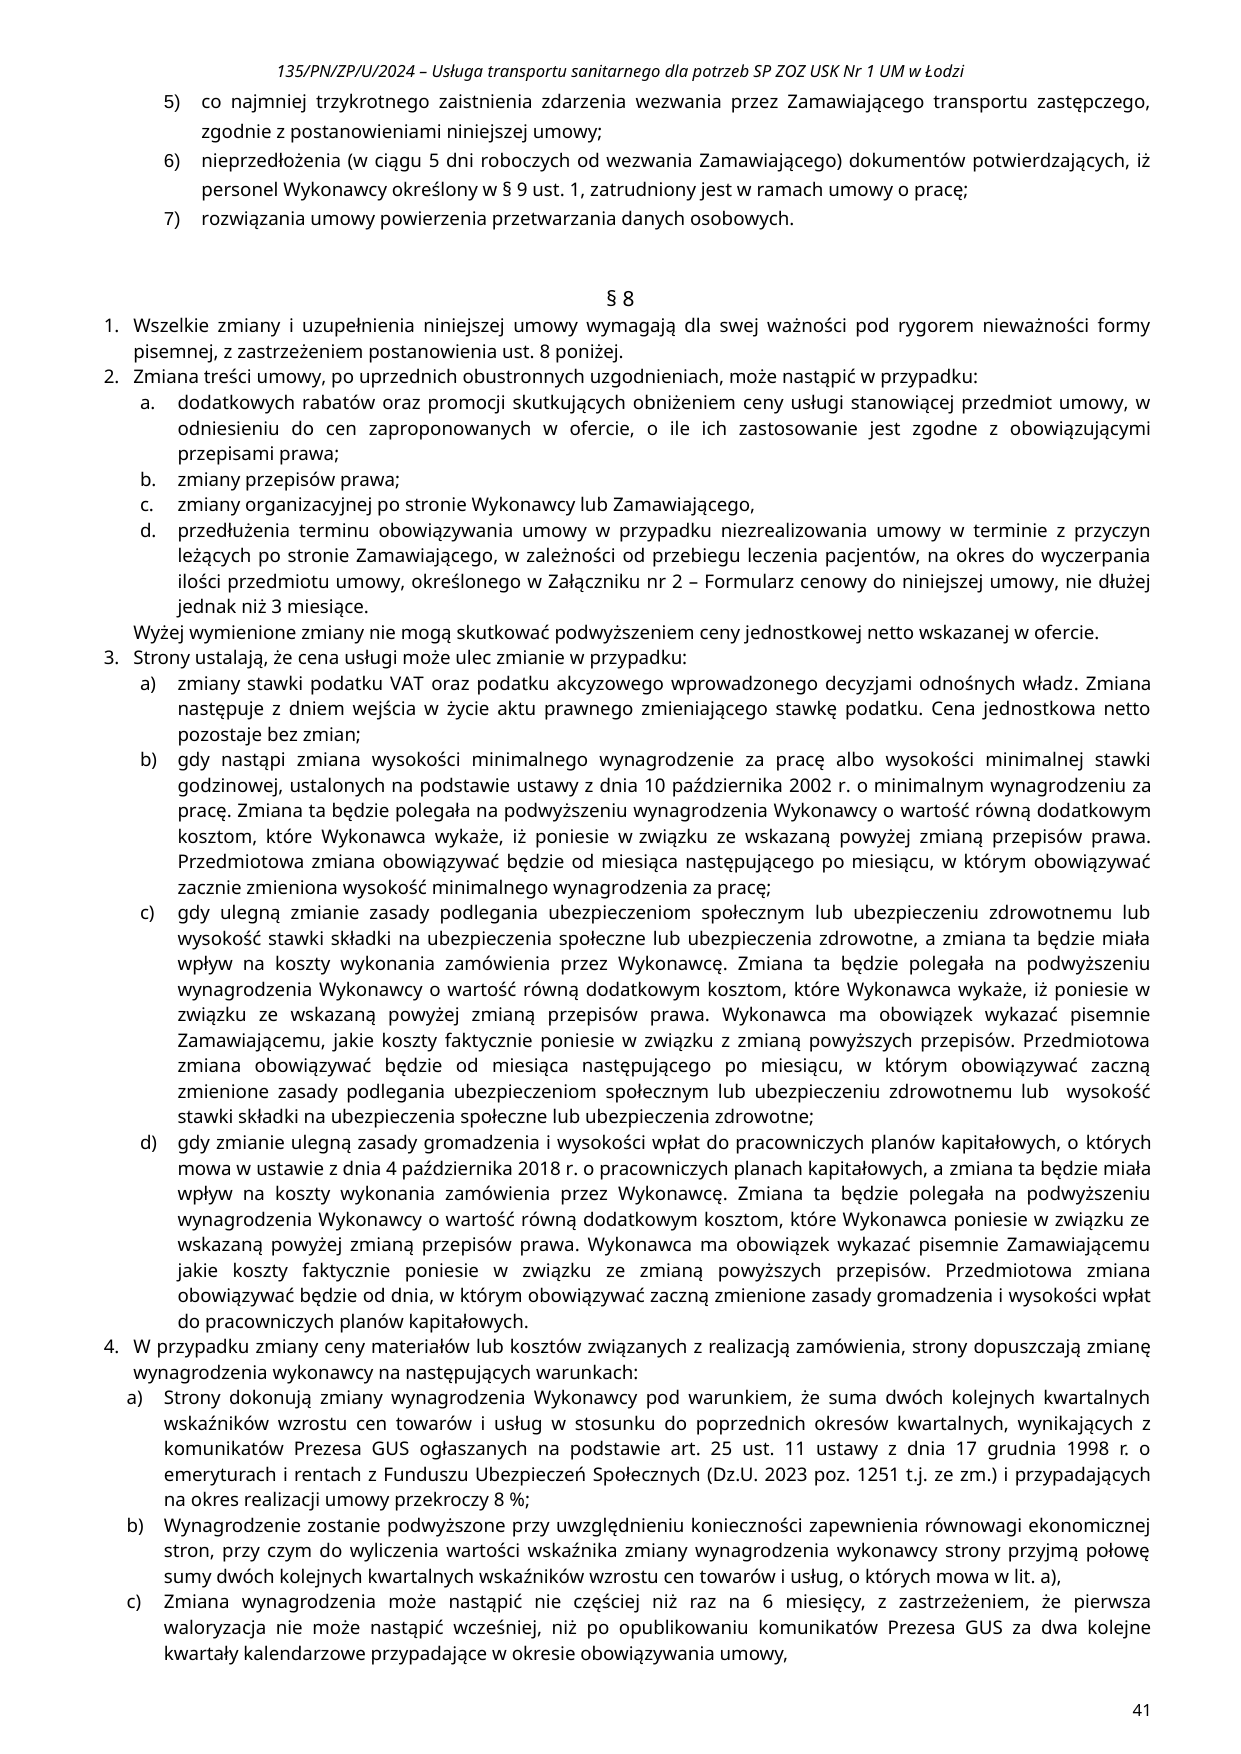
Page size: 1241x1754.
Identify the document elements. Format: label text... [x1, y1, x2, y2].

list Wynagrodzenie zostanie podwyższone przy uwzględnieniu konieczności zapewnienia równowagi ekonomicznej stron, przy czym do wyliczenia wartości wskaźnika zmiany wynagrodzenia wykonawcy strony przyjmą połowę sumy dwóch kolejnych kwartalnych wskaźników wzrostu cen towarów i usług, o których mowa w lit. a), [126, 1512, 1152, 1589]
list W przypadku zmiany ceny materiałów lub kosztów związanych z realizacją zamówienia, strony dopuszczają zmianę wynagrodzenia wykonawcy na następujących warunkach: [103, 1333, 1152, 1384]
list rozwiązania umowy powierzenia przetwarzania danych osobowych. [305, 206, 1152, 231]
list Zmiana wynagrodzenia może nastąpić nie częściej niż raz na 6 miesięcy, z zastrzeżeniem, że pierwsza waloryzacja nie może nastąpić wcześniej, niż po opublikowaniu komunikatów Prezesa GUS za dwa kolejne kwartały kalendarzowe przypadające w okresie obowiązywania umowy, [126, 1589, 1152, 1665]
list zmiany organizacyjnej po stronie Wykonawcy lub Zamawiającego, [140, 491, 1152, 517]
list zmiany przepisów prawa; [140, 466, 1152, 491]
text Wyżej wymienione zmiany nie mogą skutkować podwyższeniem ceny jednostkowej netto wskazanej w ofercie. [133, 619, 1152, 644]
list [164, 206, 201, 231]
list dodatkowych rabatów oraz promocji skutkujących obniżeniem ceny usługi stanowiącej przedmiot umowy, w odniesieniu do cen zaproponowanych w ofercie, o ile ich zastosowanie jest zgodne z obowiązującymi przepisami prawa; [140, 389, 1152, 466]
list Strony ustalają, że cena usługi może ulec zmianie w przypadku: [103, 644, 1152, 670]
list Wszelkie zmiany i uzupełnienia niniejszej umowy wymagają dla swej ważności pod rygorem nieważności formy pisemnej, z zastrzeżeniem postanowienia ust. 8 poniżej. [103, 313, 1152, 364]
list Zmiana treści umowy, po uprzednich obustronnych uzgodnieniach, może nastąpić w przypadku: [103, 364, 1152, 389]
list nieprzedłożenia (w ciągu 5 dni roboczych od wezwania Zamawiającego) dokumentów potwierdzających, iż personel Wykonawcy określony w § 9 ust. 1, zatrudniony jest w ramach umowy o pracę; [164, 147, 1152, 202]
list co najmniej trzykrotnego zaistnienia zdarzenia wezwania przez Zamawiającego transportu zastępczego, zgodnie z postanowieniami niniejszej umowy; [164, 89, 1152, 143]
list gdy ulegną zmianie zasady podlegania ubezpieczeniom społecznym lub ubezpieczeniu zdrowotnemu lub wysokość stawki składki na ubezpieczenia społeczne lub ubezpieczenia zdrowotne, a zmiana ta będzie miała wpływ na koszty wykonania zamówienia przez Wykonawcę. Zmiana ta będzie polegała na podwyższeniu wynagrodzenia Wykonawcy o wartość równą dodatkowym kosztom, które Wykonawca wykaże, iż poniesie w związku ze wskazaną powyżej zmianą przepisów prawa. Wykonawca ma obowiązek wykazać pisemnie Zamawiającemu, jakie koszty faktycznie poniesie w związku z zmianą powyższych przepisów. Przedmiotowa zmiana obowiązywać będzie od miesiąca następującego po miesiącu, w którym obowiązywać zaczną zmienione zasady podlegania ubezpieczeniom społecznym lub ubezpieczeniu zdrowotnemu lub wysokość stawki składki na ubezpieczenia społeczne lub ubezpieczenia zdrowotne; [140, 900, 1152, 1129]
list przedłużenia terminu obowiązywania umowy w przypadku niezrealizowania umowy w terminie z przyczyn leżących po stronie Zamawiającego, w zależności od przebiegu leczenia pacjentów, na okres do wyczerpania ilości przedmiotu umowy, określonego w Załączniku nr 2 – Formularz cenowy do niniejszej umowy, nie dłużej jednak niż 3 miesiące. [140, 517, 1152, 619]
list gdy zmianie ulegną zasady gromadzenia i wysokości wpłat do pracowniczych planów kapitałowych, o których mowa w ustawie z dnia 4 października 2018 r. o pracowniczych planach kapitałowych, a zmiana ta będzie miała wpływ na koszty wykonania zamówienia przez Wykonawcę. Zmiana ta będzie polegała na podwyższeniu wynagrodzenia Wykonawcy o wartość równą dodatkowym kosztom, które Wykonawca poniesie w związku ze wskazaną powyżej zmianą przepisów prawa. Wykonawca ma obowiązek wykazać pisemnie Zamawiającemu jakie koszty faktycznie poniesie w związku ze zmianą powyższych przepisów. Przedmiotowa zmiana obowiązywać będzie od dnia, w którym obowiązywać zaczną zmienione zasady gromadzenia i wysokości wpłat do pracowniczych planów kapitałowych. [140, 1129, 1152, 1333]
list gdy nastąpi zmiana wysokości minimalnego wynagrodzenie za pracę albo wysokości minimalnej stawki godzinowej, ustalonych na podstawie ustawy z dnia 10 października 2002 r. o minimalnym wynagrodzeniu za pracę. Zmiana ta będzie polegała na podwyższeniu wynagrodzenia Wykonawcy o wartość równą dodatkowym kosztom, które Wykonawca wykaże, iż poniesie w związku ze wskazaną powyżej zmianą przepisów prawa. Przedmiotowa zmiana obowiązywać będzie od miesiąca następującego po miesiącu, w którym obowiązywać zacznie zmieniona wysokość minimalnego wynagrodzenia za pracę; [140, 747, 1152, 900]
list zmiany stawki podatku VAT oraz podatku akcyzowego wprowadzonego decyzjami odnośnych władz. Zmiana następuje z dniem wejścia w życie aktu prawnego zmieniającego stawkę podatku. Cena jednostkowa netto pozostaje bez zmian; [140, 670, 1152, 747]
list Strony dokonują zmiany wynagrodzenia Wykonawcy pod warunkiem, że suma dwóch kolejnych kwartalnych wskaźników wzrostu cen towarów i usług w stosunku do poprzednich okresów kwartalnych, wynikających z komunikatów Prezesa GUS ogłaszanych na podstawie art. 25 ust. 11 ustawy z dnia 17 grudnia 1998 r. o emeryturach i rentach z Funduszu Ubezpieczeń Społecznych (Dz.U. 2023 poz. 1251 t.j. ze zm.) i przypadających na okres realizacji umowy przekroczy 8 %; [126, 1384, 1152, 1512]
text § 8 [89, 284, 1152, 313]
